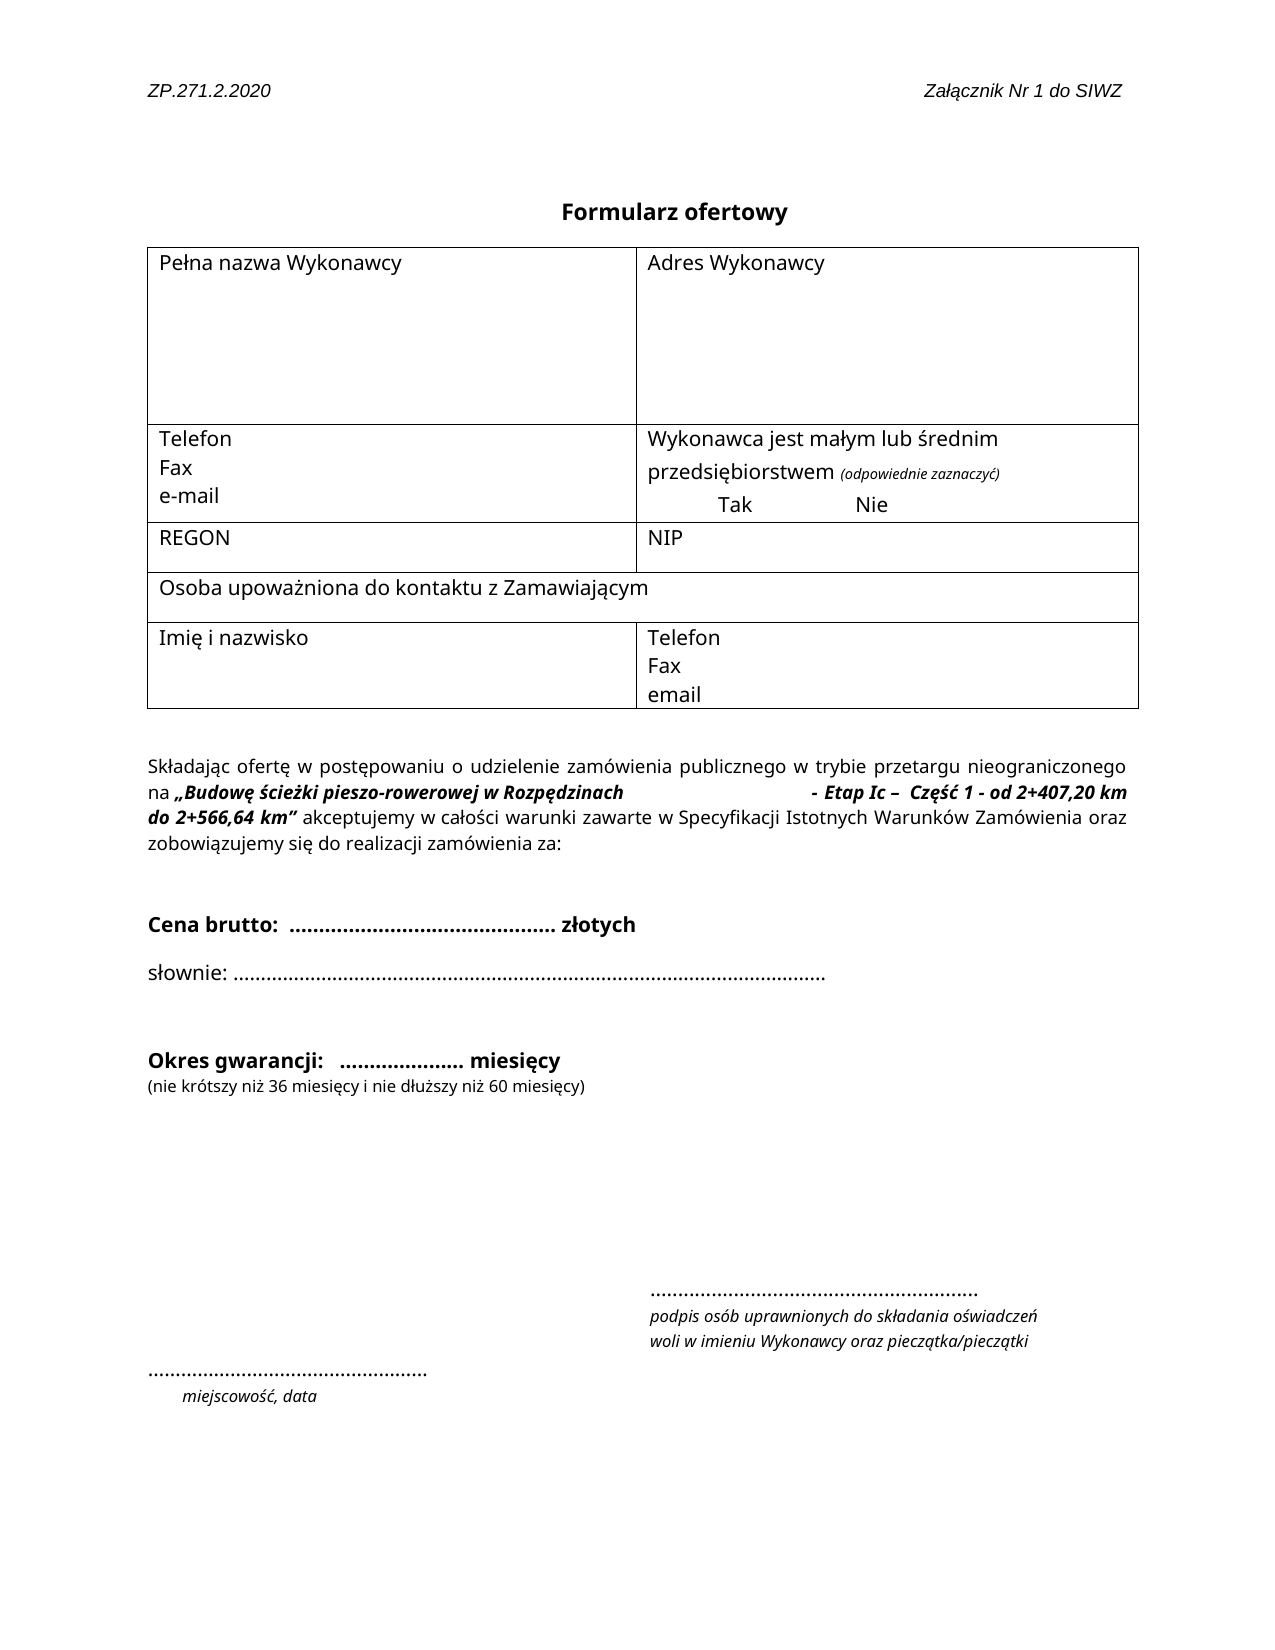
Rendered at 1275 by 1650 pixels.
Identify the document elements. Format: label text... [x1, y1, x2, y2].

table_header Adres Wykonawcy [637, 248, 1138, 423]
text Cena brutto: ……………………………………… złotych [148, 910, 1127, 939]
table_cell Telefon Fax e-mail [148, 425, 636, 522]
text słownie: ……………………………………………………………………………………………… [148, 958, 1127, 987]
table_cell Imię i nazwisko [148, 623, 636, 708]
text (nie krótszy niż 36 miesięcy i nie dłuższy niż 60 miesięcy) [148, 1075, 1127, 1098]
table_cell REGON [148, 523, 636, 572]
text ........................................................... [650, 1274, 1127, 1303]
table_cell Wykonawca jest małym lub średnim przedsiębiorstwem (odpowiednie zaznaczyć) Tak Nie [637, 425, 1138, 522]
table_cell NIP [637, 523, 1138, 572]
text woli w imieniu Wykonawcy oraz pieczątka/pieczątki [650, 1329, 1127, 1352]
text …………………………………………… [148, 1354, 1127, 1382]
table_header Pełna nazwa Wykonawcy [148, 248, 636, 423]
text Składając ofertę w postępowaniu o udzielenie zamówienia publicznego w trybie przetargu nieograniczonego na „Budowę ścieżki pieszo-rowerowej w Rozpędzinach - Etap Ic – Część 1 - od 2+407,20 km do 2+566,64 km” akceptujemy w całości warunki zawarte w Specyfikacji Istotnych Warunków Zamówienia oraz zobowiązujemy się do realizacji zamówienia za: [148, 753, 1127, 856]
text Formularz ofertowy [148, 196, 1127, 227]
text Okres gwarancji: ………………… miesięcy [148, 1047, 1127, 1075]
text podpis osób uprawnionych do składania oświadczeń [650, 1305, 1127, 1328]
table_cell Osoba upoważniona do kontaktu z Zamawiającym [148, 573, 1138, 622]
text miejscowość, data [148, 1385, 1127, 1407]
table_cell Telefon Fax email [637, 623, 1138, 708]
